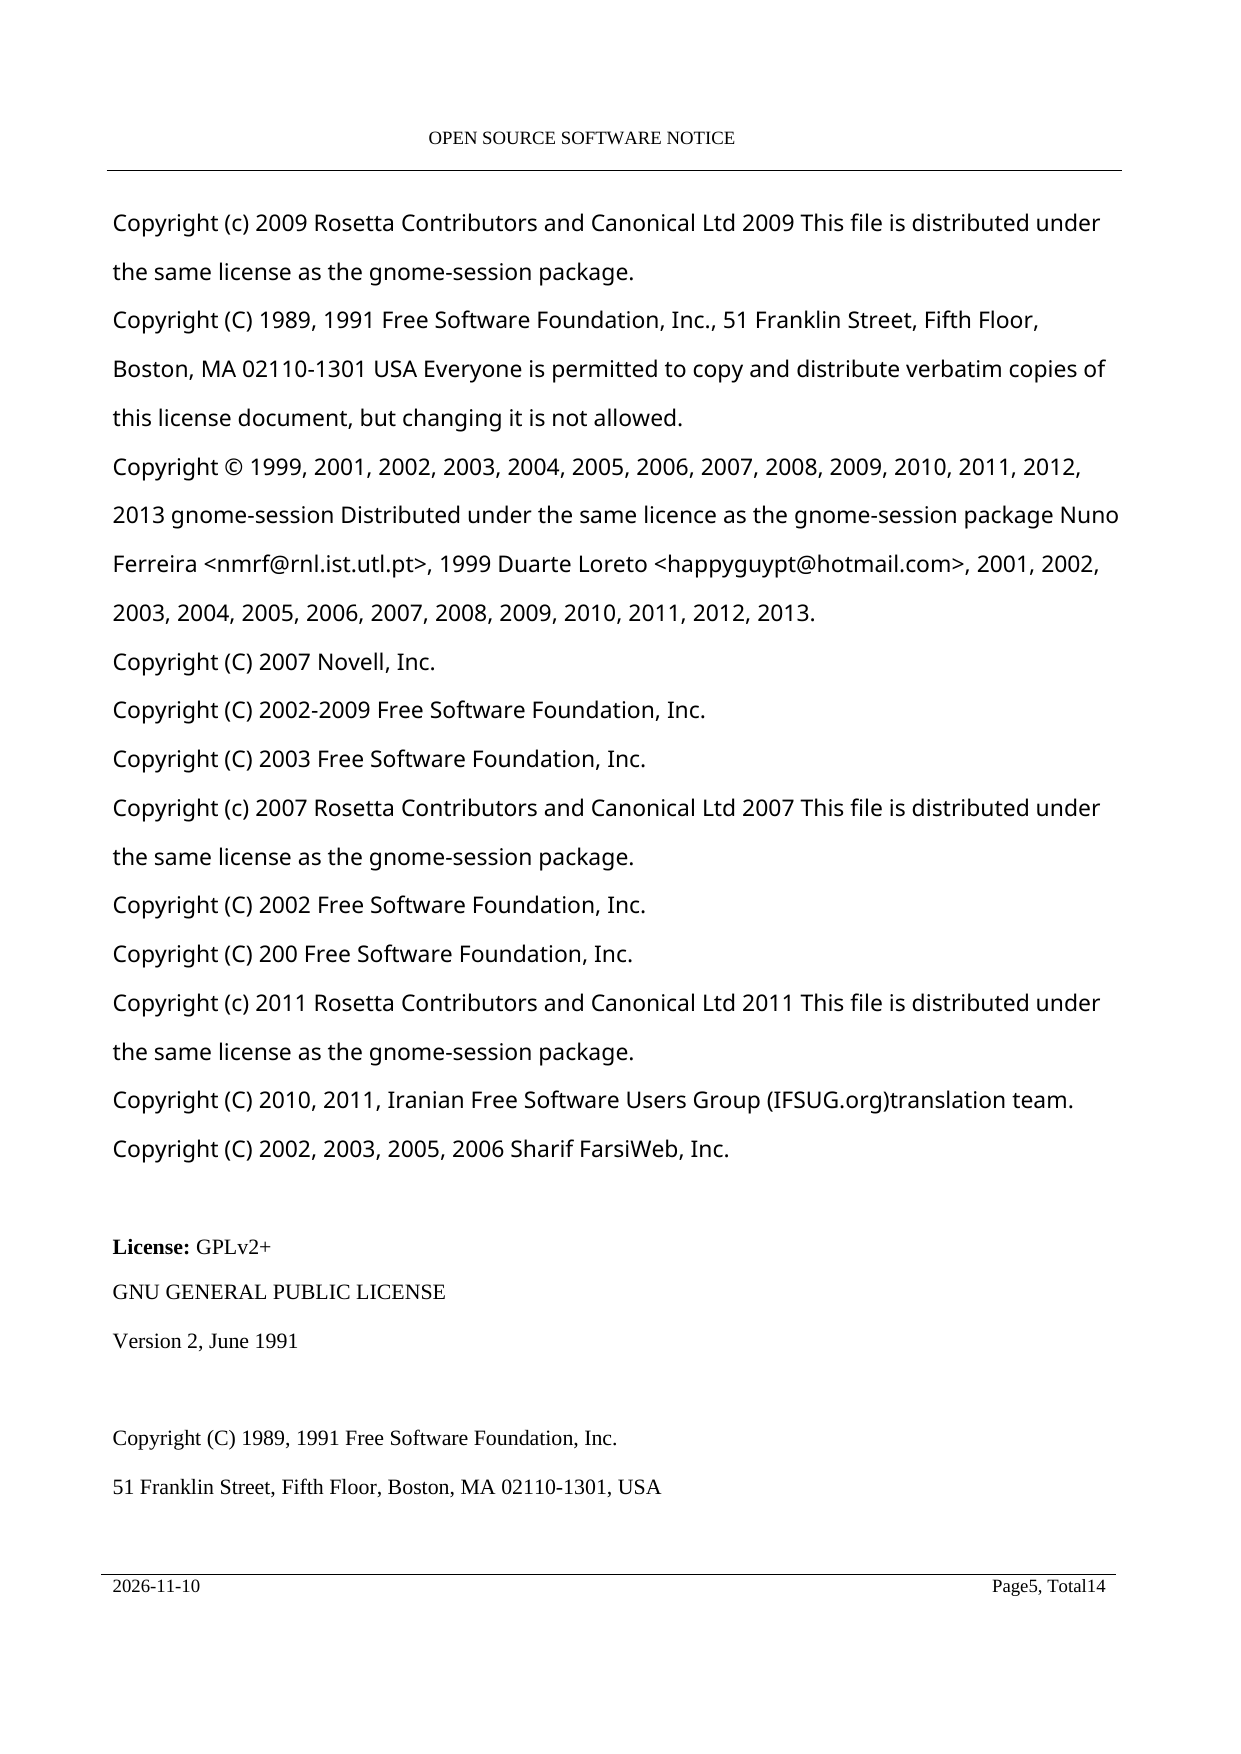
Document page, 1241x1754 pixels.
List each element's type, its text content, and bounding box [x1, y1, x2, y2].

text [112, 206, 1128, 1214]
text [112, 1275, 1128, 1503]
text License: GPLv2+ [112, 1230, 1128, 1263]
